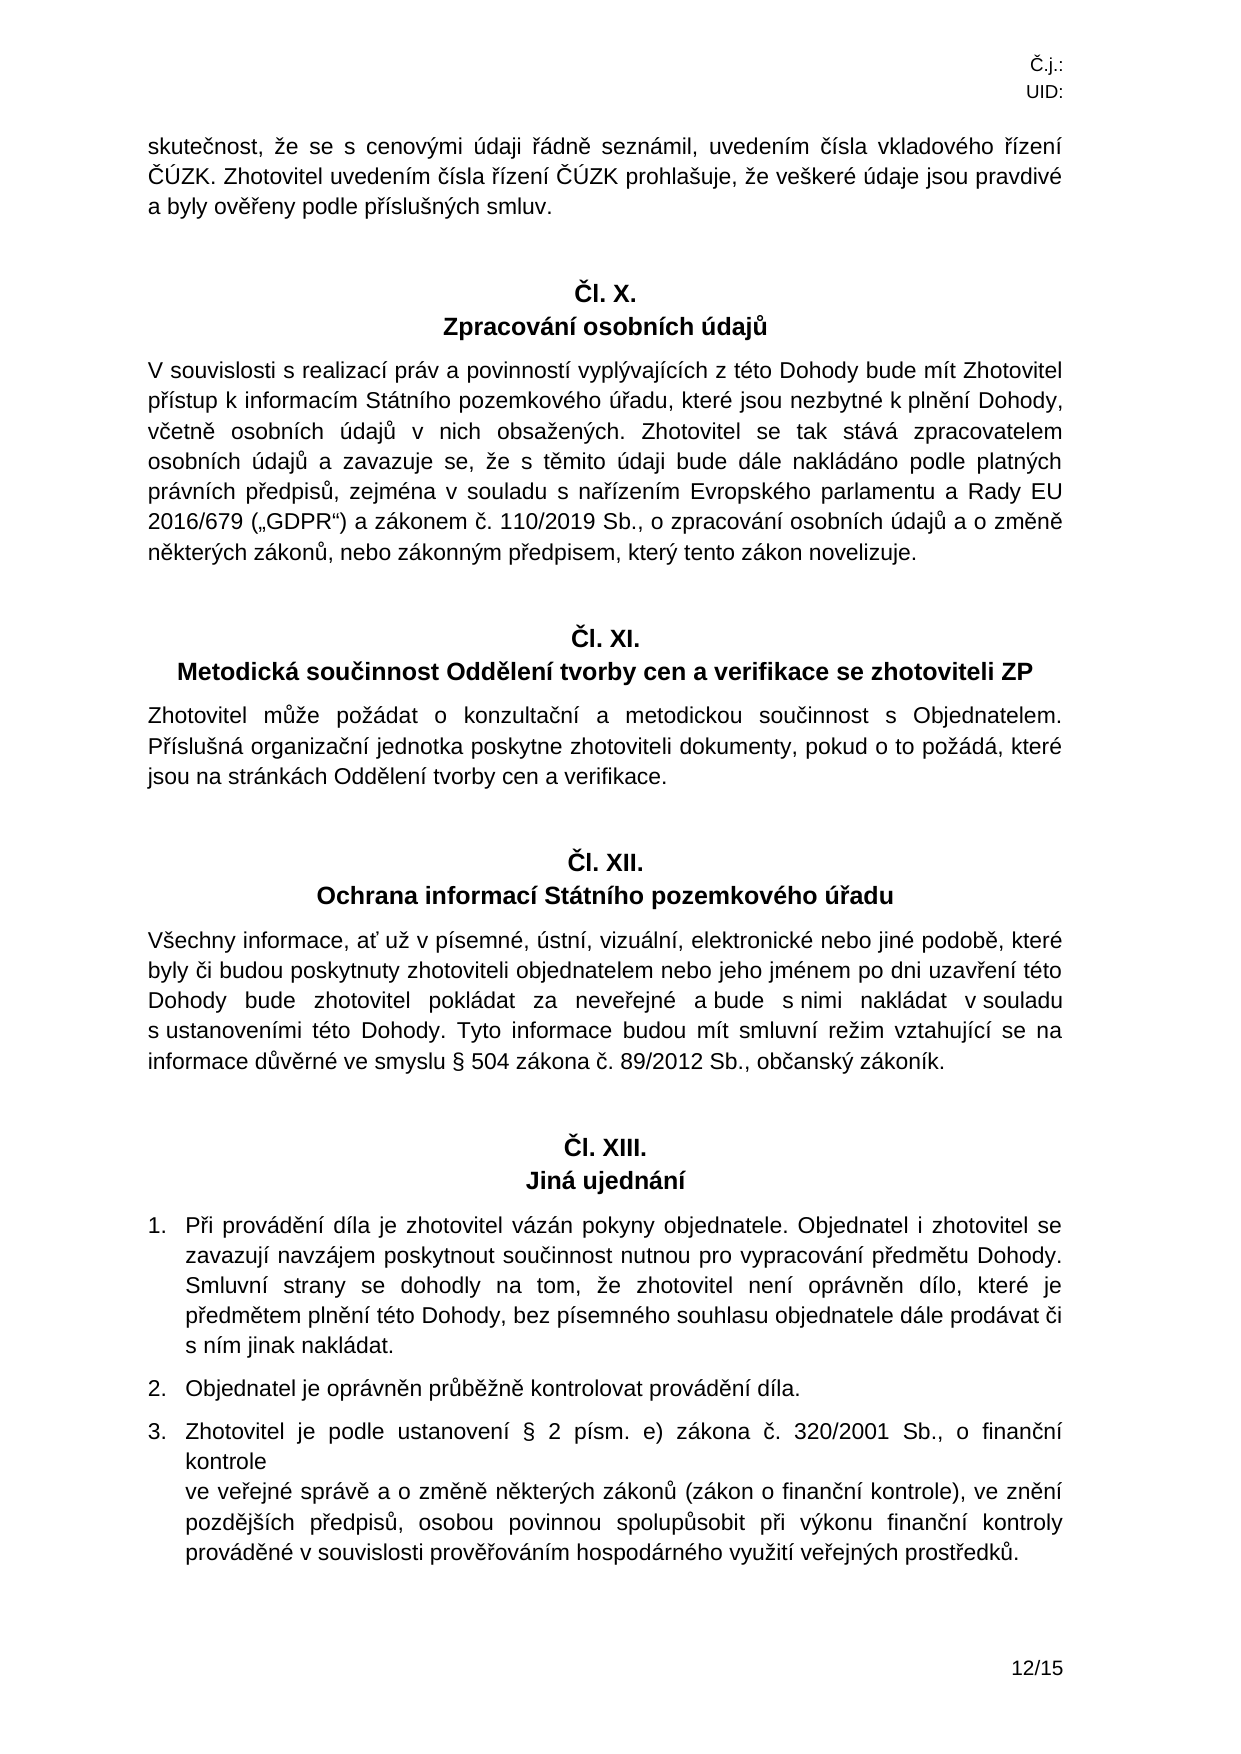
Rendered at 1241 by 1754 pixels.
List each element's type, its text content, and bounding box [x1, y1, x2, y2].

text Čl. XII. [148, 848, 1063, 877]
text Zhotovitel může požádat o konzultační a metodickou součinnost s Objednatelem. Příslušná organizační jednotka poskytne zhotoviteli dokumenty, pokud o to požádá, které jsou na stránkách Oddělení tvorby cen a verifikace. [148, 702, 1063, 789]
text Čl. X. [148, 279, 1063, 307]
text Ochrana informací Státního pozemkového úřadu [148, 881, 1063, 910]
text Čl. XI. [148, 624, 1063, 653]
text V souvislosti s realizací práv a povinností vyplývajících z této Dohody bude mít Zhotovitel přístup k informacím Státního pozemkového úřadu, které jsou nezbytné k plnění Dohody, včetně osobních údajů v nich obsažených. Zhotovitel se tak stává zpracovatelem osobních údajů a zavazuje se, že s těmito údaji bude dále nakládáno podle platných právních předpisů, zejména v souladu s nařízením Evropského parlamentu a Rady EU 2016/679 („GDPR“) a zákonem č. 110/2019 Sb., o zpracování osobních údajů a o změně některých zákonů, nebo zákonným předpisem, který tento zákon novelizuje. [148, 357, 1063, 565]
text Zpracování osobních údajů [148, 312, 1063, 341]
text Metodická součinnost Oddělení tvorby cen a verifikace se zhotoviteli ZP [148, 657, 1063, 686]
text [148, 133, 1063, 220]
subtitle Jiná ujednání [148, 1166, 1063, 1195]
text Čl. XIII. [148, 1133, 1063, 1162]
list Zhotovitel je podle ustanovení § 2 písm. e) zákona č. 320/2001 Sb., o finanční kontrole ve veřejné správě a o změně některých zákonů (zákon o finanční kontrole), ve znění pozdějších předpisů, osobou povinnou spolupůsobit při výkonu finanční kontroly prováděné v souvislosti prověřováním hospodárného využití veřejných prostředků. [148, 1418, 1063, 1565]
text Všechny informace, ať už v písemné, ústní, vizuální, elektronické nebo jiné podobě, které byly či budou poskytnuty zhotoviteli objednatelem nebo jeho jménem po dni uzavření této Dohody bude zhotovitel pokládat za neveřejné a bude s nimi nakládat v souladu s ustanoveními této Dohody. Tyto informace budou mít smluvní režim vztahující se na informace důvěrné ve smyslu § 504 zákona č. 89/2012 Sb., občanský zákoník. [148, 927, 1063, 1074]
list Při provádění díla je zhotovitel vázán pokyny objednatele. Objednatel i zhotovitel se zavazují navzájem poskytnout součinnost nutnou pro vypracování předmětu Dohody. Smluvní strany se dohodly na tom, že zhotovitel není oprávněn dílo, které je předmětem plnění této Dohody, bez písemného souhlasu objednatele dále prodávat či s ním jinak nakládat. [148, 1212, 1063, 1359]
list Objednatel je oprávněn průběžně kontrolovat provádění díla. [148, 1375, 1063, 1402]
